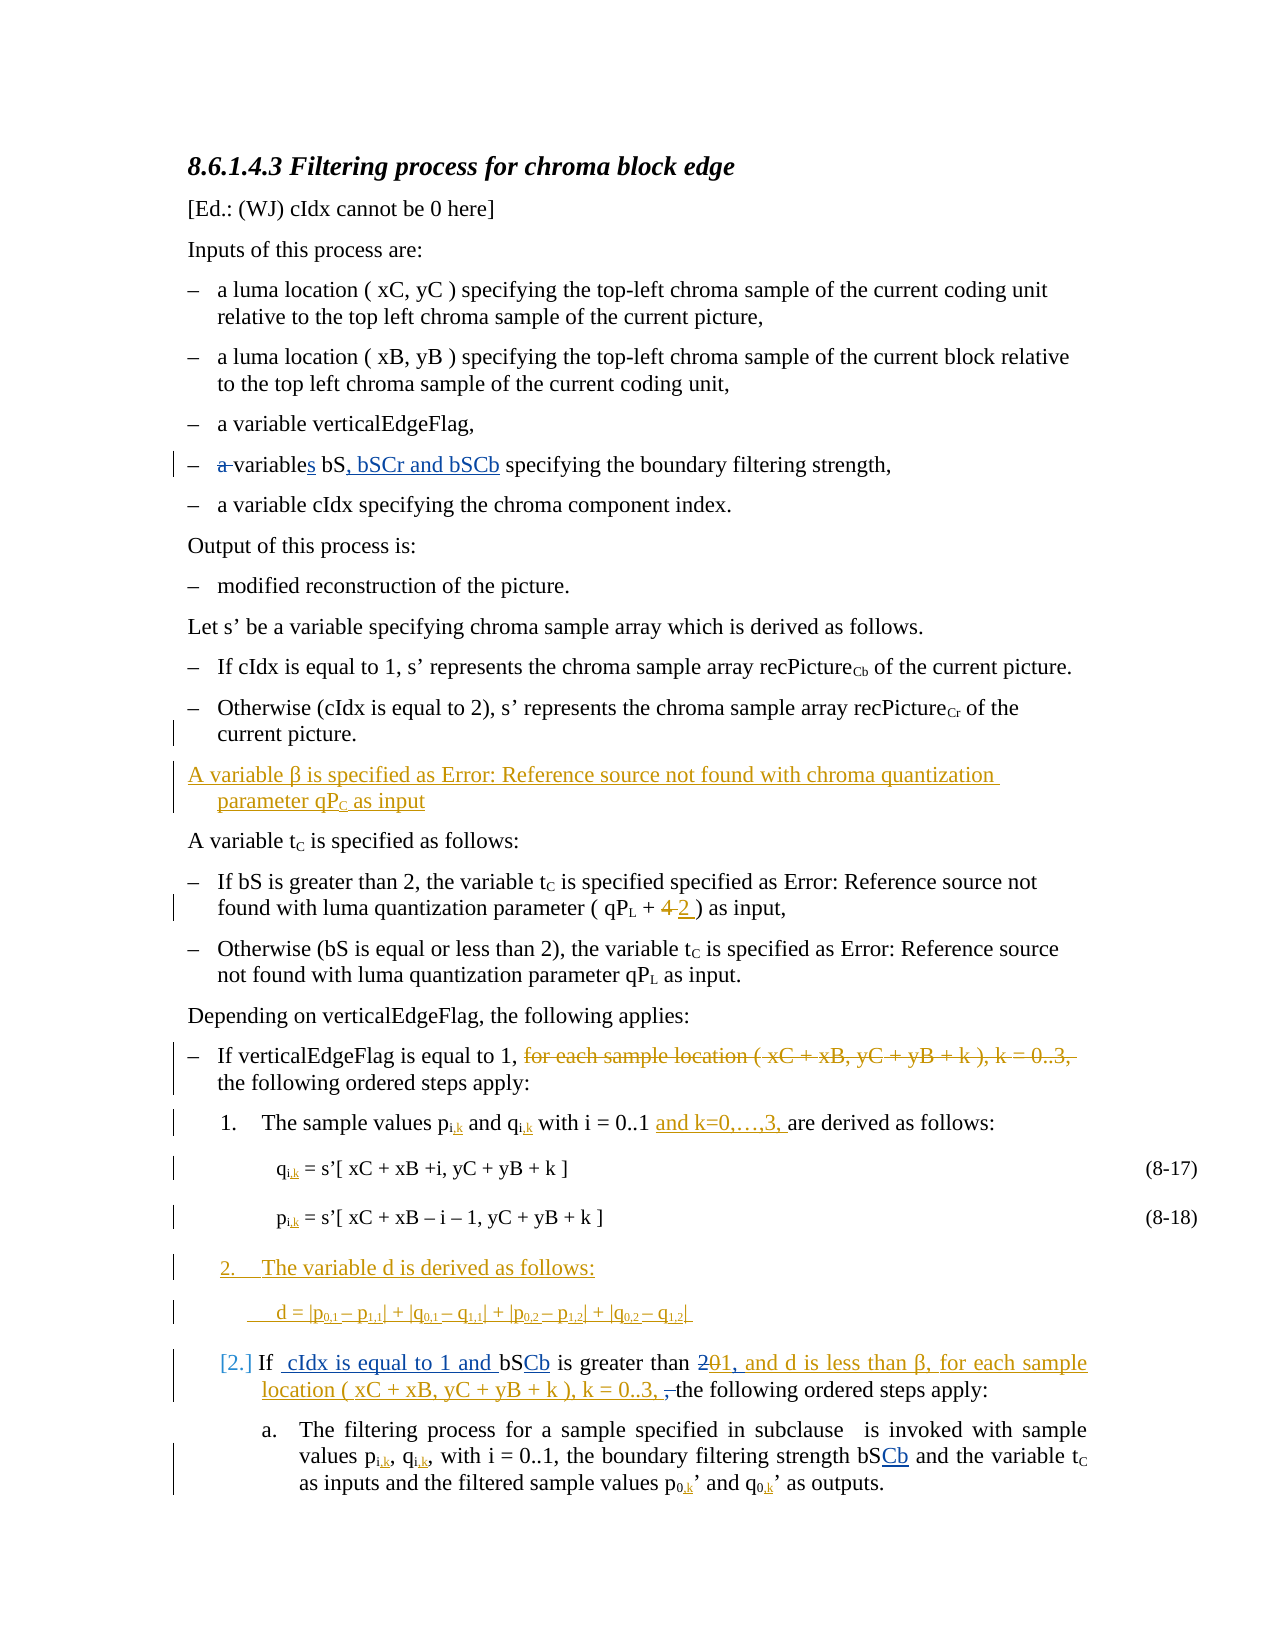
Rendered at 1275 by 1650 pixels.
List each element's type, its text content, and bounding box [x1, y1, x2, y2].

text – modified reconstruction of the picture. [187, 572, 1087, 598]
list The sample values pi and qi with i = 0..1 are derived as follows: [220, 1109, 1087, 1136]
text – a luma location ( xB, yB ) specifying the top-left chroma sample of the current block relative to the top left chroma sample of the current coding unit, [187, 343, 1087, 396]
text – a luma location ( xC, yC ) specifying the top-left chroma sample of the current coding unit relative to the top left chroma sample of the current picture, [187, 276, 1087, 329]
text Let s’ be a variable specifying chroma sample array which is derived as follows. [187, 613, 1087, 639]
text – a variable cIdx specifying the chroma component index. [187, 491, 1087, 517]
text – a variable verticalEdgeFlag, [187, 410, 1087, 436]
subtitle 8.6.1.4.3 Filtering process for chroma block edge [187, 150, 1087, 181]
text Depending on verticalEdgeFlag, the following applies: [187, 1002, 1087, 1028]
text Inputs of this process are: [187, 236, 1087, 262]
text qi = s’[ xC + xB +i, yC + yB + k ] (8-442) [247, 1156, 1087, 1180]
text Output of this process is: [187, 532, 1087, 558]
list If bS is greater than the following ordered steps apply: [220, 1349, 1087, 1402]
text – If cIdx is equal to 1, s’ represents the chroma sample array recPictureCb of the current picture. [187, 653, 1087, 679]
text A variable tC is specified as follows: [187, 827, 1087, 854]
text – variable bS specifying the boundary filtering strength, [187, 451, 1087, 477]
text pi = s’[ xC + xB – i – 1, yC + yB + k ] (8-443) [247, 1205, 1087, 1229]
list The filtering process for a sample specified in subclause 8.6.1.4.6 is invoked with sample values pi, qi, with i = 0..1, the boundary filtering strength bS and the variable tC as inputs and the filtered sample values p0’ and q0’ as outputs. [261, 1416, 1087, 1495]
text – If verticalEdgeFlag is equal to 1, the following ordered steps apply: [187, 1042, 1087, 1095]
text – If bS is greater than 2, the variable tC is specified specified as Table 8-13 with luma quantization parameter ( qPL + ) as input, [187, 868, 1087, 921]
text – Otherwise (cIdx is equal to 2), s’ represents the chroma sample array recPictureCr of the current picture. [187, 694, 1087, 746]
text [Ed.: (WJ) cIdx cannot be 0 here] [187, 195, 1087, 222]
